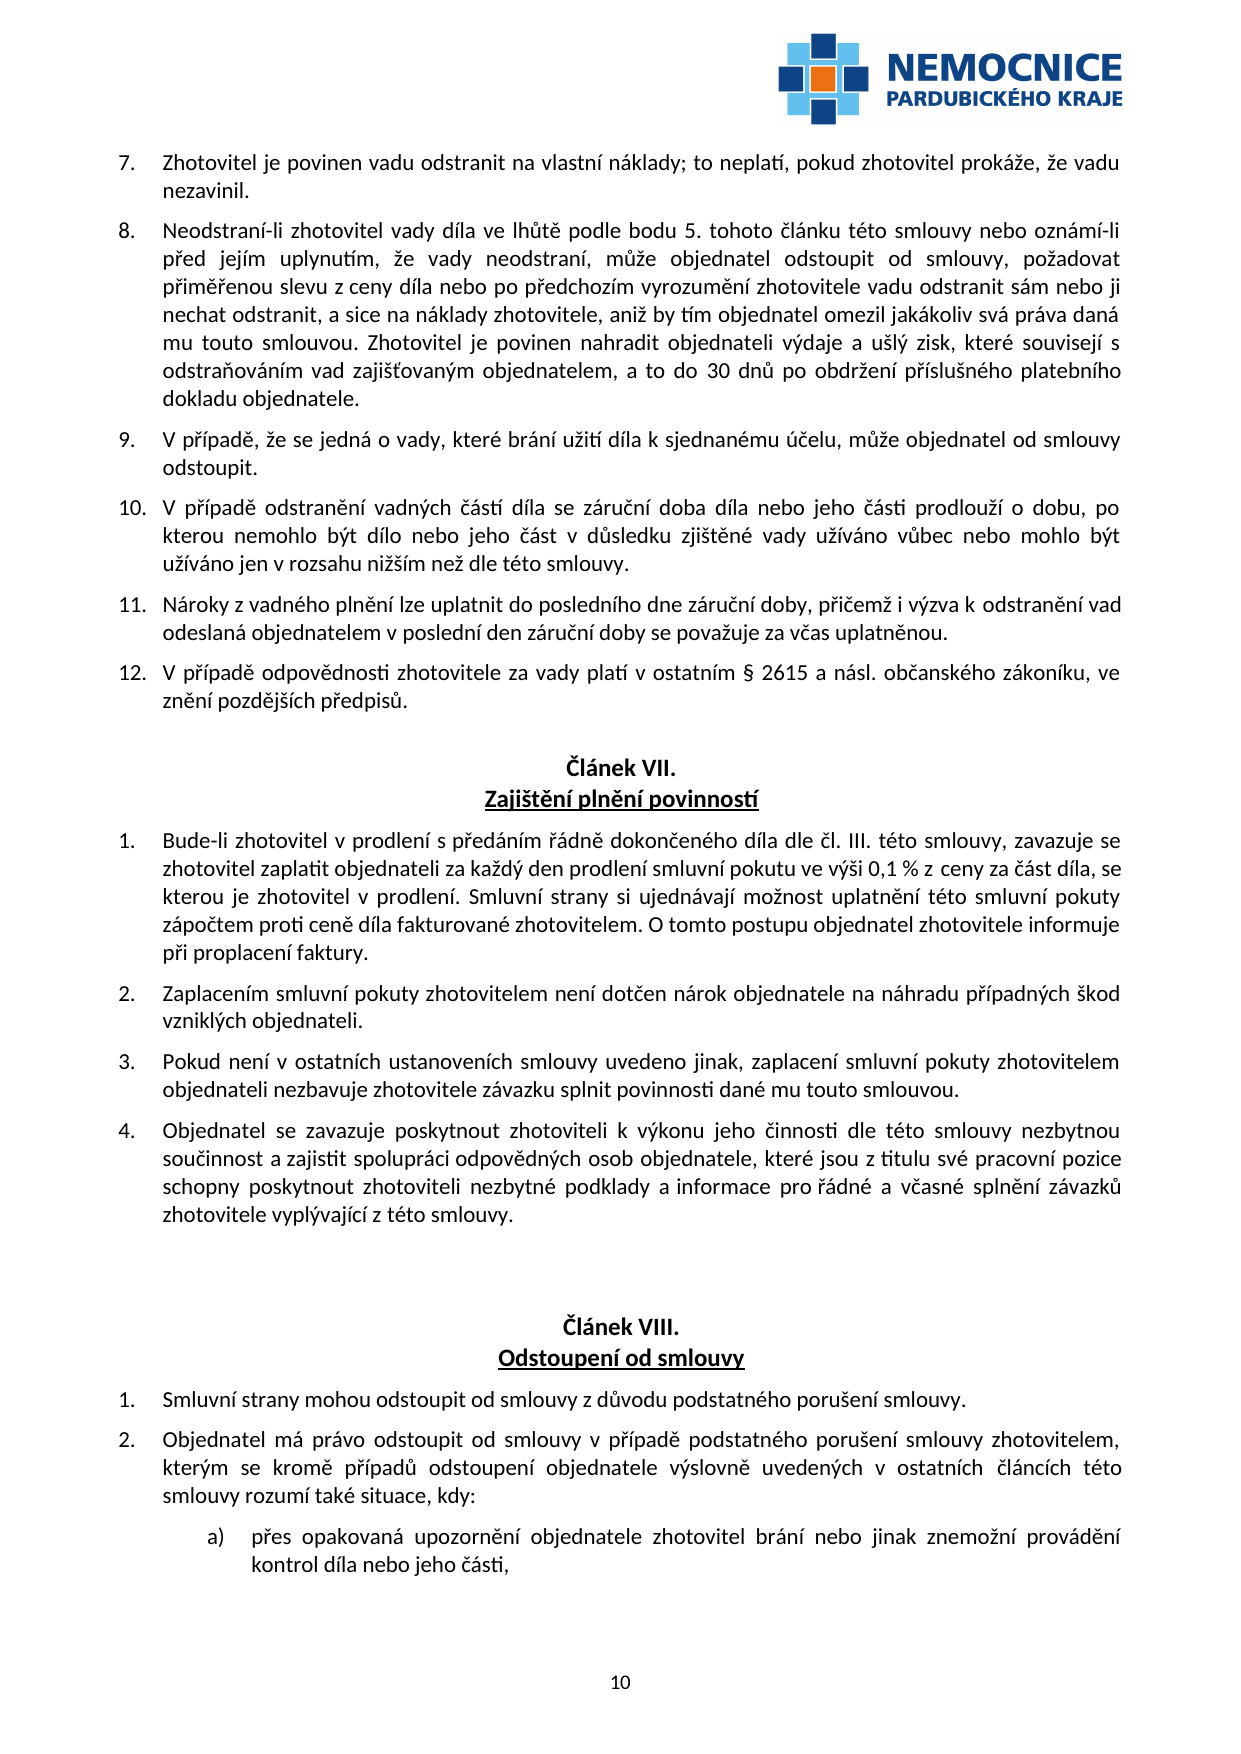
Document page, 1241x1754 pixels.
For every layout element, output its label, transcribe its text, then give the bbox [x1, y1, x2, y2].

text a) přes opakovaná upozornění objednatele zhotovitel brání nebo jinak znemožní provádění kontrol díla nebo jeho části, [207, 1522, 1122, 1578]
picture [777, 32, 1123, 126]
list Zaplacením smluvní pokuty zhotovitelem není dotčen nárok objednatele na náhradu případných škod vzniklých objednateli. [118, 979, 1122, 1035]
text 2. Objednatel má právo odstoupit od smlouvy v případě podstatného porušení smlouvy zhotovitelem, kterým se kromě případů odstoupení objednatele výslovně uvedených v ostatních článcích této smlouvy rozumí také situace, kdy: [118, 1425, 1122, 1509]
list Bude-li zhotovitel v prodlení s předáním řádně dokončeného díla dle čl. III. této smlouvy, zavazuje se zhotovitel zaplatit objednateli za každý den prodlení smluvní pokutu ve výši 0,1 % z ceny za část díla, se kterou je zhotovitel v prodlení. Smluvní strany si ujednávají možnost uplatnění této smluvní pokuty zápočtem proti ceně díla fakturované zhotovitelem. O tomto postupu objednatel zhotovitele informuje při proplacení faktury. [118, 826, 1122, 966]
list Neodstraní-li zhotovitel vady díla ve lhůtě podle bodu 5. tohoto článku této smlouvy nebo oznámí-li před jejím uplynutím, že vady neodstraní, může objednatel odstoupit od smlouvy, požadovat přiměřenou slevu z ceny díla nebo po předchozím vyrozumění zhotovitele vadu odstranit sám nebo ji nechat odstranit, a sice na náklady zhotovitele, aniž by tím objednatel omezil jakákoliv svá práva daná mu touto smlouvou. Zhotovitel je povinen nahradit objednateli výdaje a ušlý zisk, které souvisejí s odstraňováním vad zajišťovaným objednatelem, a to do 30 dnů po obdržení příslušného platebního dokladu objednatele. [118, 216, 1122, 412]
list Objednatel se zavazuje poskytnout zhotoviteli k výkonu jeho činnosti dle této smlouvy nezbytnou součinnost a zajistit spolupráci odpovědných osob objednatele, které jsou z titulu své pracovní pozice schopny poskytnout zhotoviteli nezbytné podklady a informace pro řádné a včasné splnění závazků zhotovitele vyplývající z této smlouvy. [118, 1116, 1122, 1228]
text Zajištění plnění povinností [118, 783, 1124, 813]
text Článek VIII. [118, 1311, 1124, 1342]
text Odstoupení od smlouvy [118, 1342, 1124, 1372]
list V případě, že se jedná o vady, které brání užití díla k sjednanému účelu, může objednatel od smlouvy odstoupit. [118, 425, 1122, 481]
text Článek VII. [118, 752, 1124, 783]
list V případě odpovědnosti zhotovitele za vady platí v ostatním § 2615 a násl. občanského zákoníku, ve znění pozdějších předpisů. [118, 658, 1122, 714]
text 1. Smluvní strany mohou odstoupit od smlouvy z důvodu podstatného porušení smlouvy. [118, 1385, 1122, 1413]
list Pokud není v ostatních ustanoveních smlouvy uvedeno jinak, zaplacení smluvní pokuty zhotovitelem objednateli nezbavuje zhotovitele závazku splnit povinnosti dané mu touto smlouvou. [118, 1047, 1122, 1103]
list Nároky z vadného plnění lze uplatnit do posledního dne záruční doby, přičemž i výzva k odstranění vad odeslaná objednatelem v poslední den záruční doby se považuje za včas uplatněnou. [118, 590, 1122, 646]
list Zhotovitel je povinen vadu odstranit na vlastní náklady; to neplatí, pokud zhotovitel prokáže, že vadu nezavinil. [118, 148, 1122, 204]
list V případě odstranění vadných částí díla se záruční doba díla nebo jeho části prodlouží o dobu, po kterou nemohlo být dílo nebo jeho část v důsledku zjištěné vady užíváno vůbec nebo mohlo být užíváno jen v rozsahu nižším než dle této smlouvy. [118, 493, 1122, 577]
